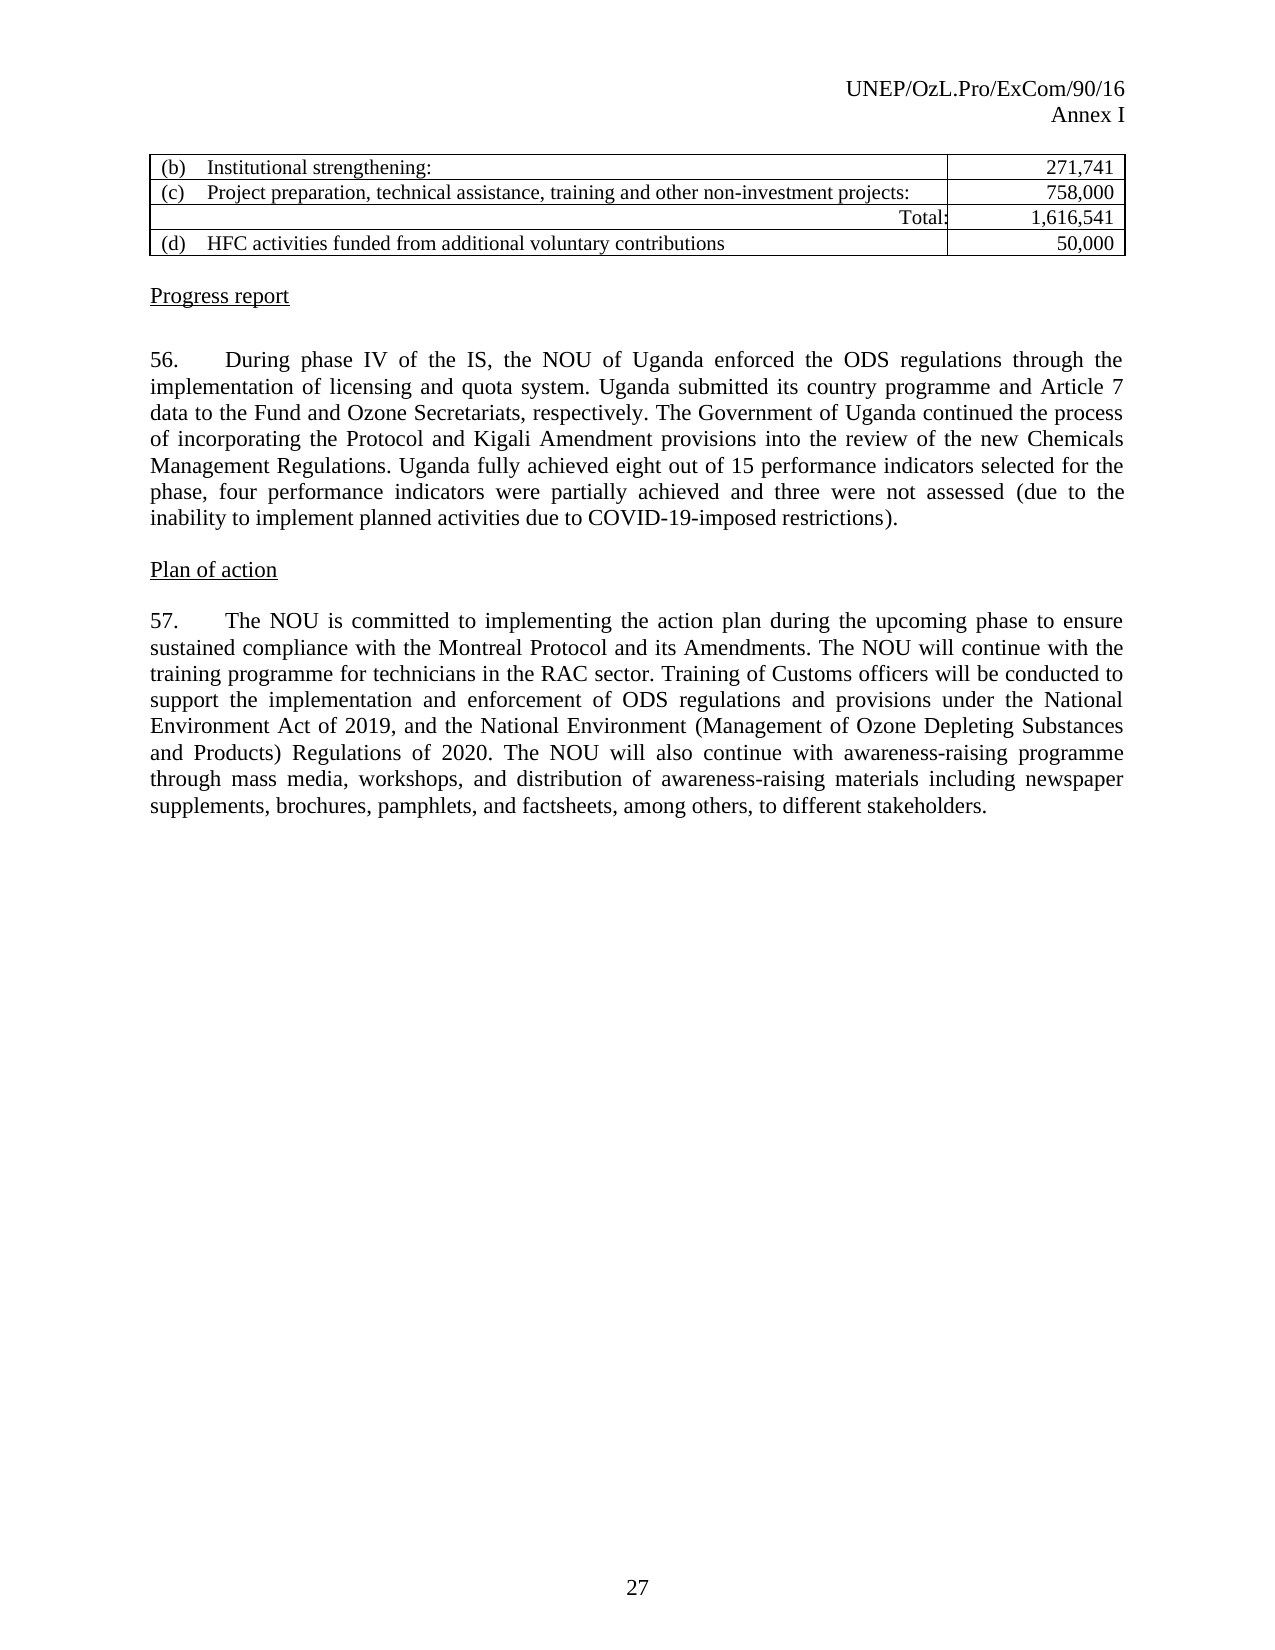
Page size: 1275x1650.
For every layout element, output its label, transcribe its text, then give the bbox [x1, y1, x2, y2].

text Plan of action [150, 556, 1125, 582]
table_cell (c) [151, 180, 207, 204]
table_cell 50,000 [948, 230, 1124, 254]
table_cell 271,741 [948, 155, 1124, 179]
table_cell 758,000 [948, 180, 1124, 204]
table_cell (b) [151, 155, 207, 179]
table_cell Total: [151, 205, 947, 229]
table_cell (d) [151, 230, 207, 254]
table_cell Institutional strengthening: [207, 155, 947, 179]
table_cell Project preparation, technical assistance, training and other non-investment projects: [207, 180, 947, 204]
subtitle During phase IV of the IS, the NOU of Uganda enforced the ODS regulations through the implementation of licensing and quota system. Uganda submitted its country programme and Article 7 data to the Fund and Ozone Secretariats, respectively. The Government of Uganda continued the process of incorporating the Protocol and Kigali Amendment provisions into the review of the new Chemicals Management Regulations. Uganda fully achieved eight out of 15 performance indicators selected for the phase, four performance indicators were partially achieved and three were not assessed (due to the inability to implement planned activities due to COVID-19-imposed restrictions). [150, 346, 1125, 531]
subtitle The NOU is committed to implementing the action plan during the upcoming phase to ensure sustained compliance with the Montreal Protocol and its Amendments. The NOU will continue with the training programme for technicians in the RAC sector. Training of Customs officers will be conducted to support the implementation and enforcement of ODS regulations and provisions under the National Environment Act of 2019, and the National Environment (Management of Ozone Depleting Substances and Products) Regulations of 2020. The NOU will also continue with awareness-raising programme through mass media, workshops, and distribution of awareness-raising materials including newspaper supplements, brochures, pamphlets, and factsheets, among others, to different stakeholders. [150, 607, 1125, 818]
text Progress report [150, 282, 1125, 308]
table_cell 1,616,541 [948, 205, 1124, 229]
table_cell HFC activities funded from additional voluntary contributions [207, 230, 947, 254]
